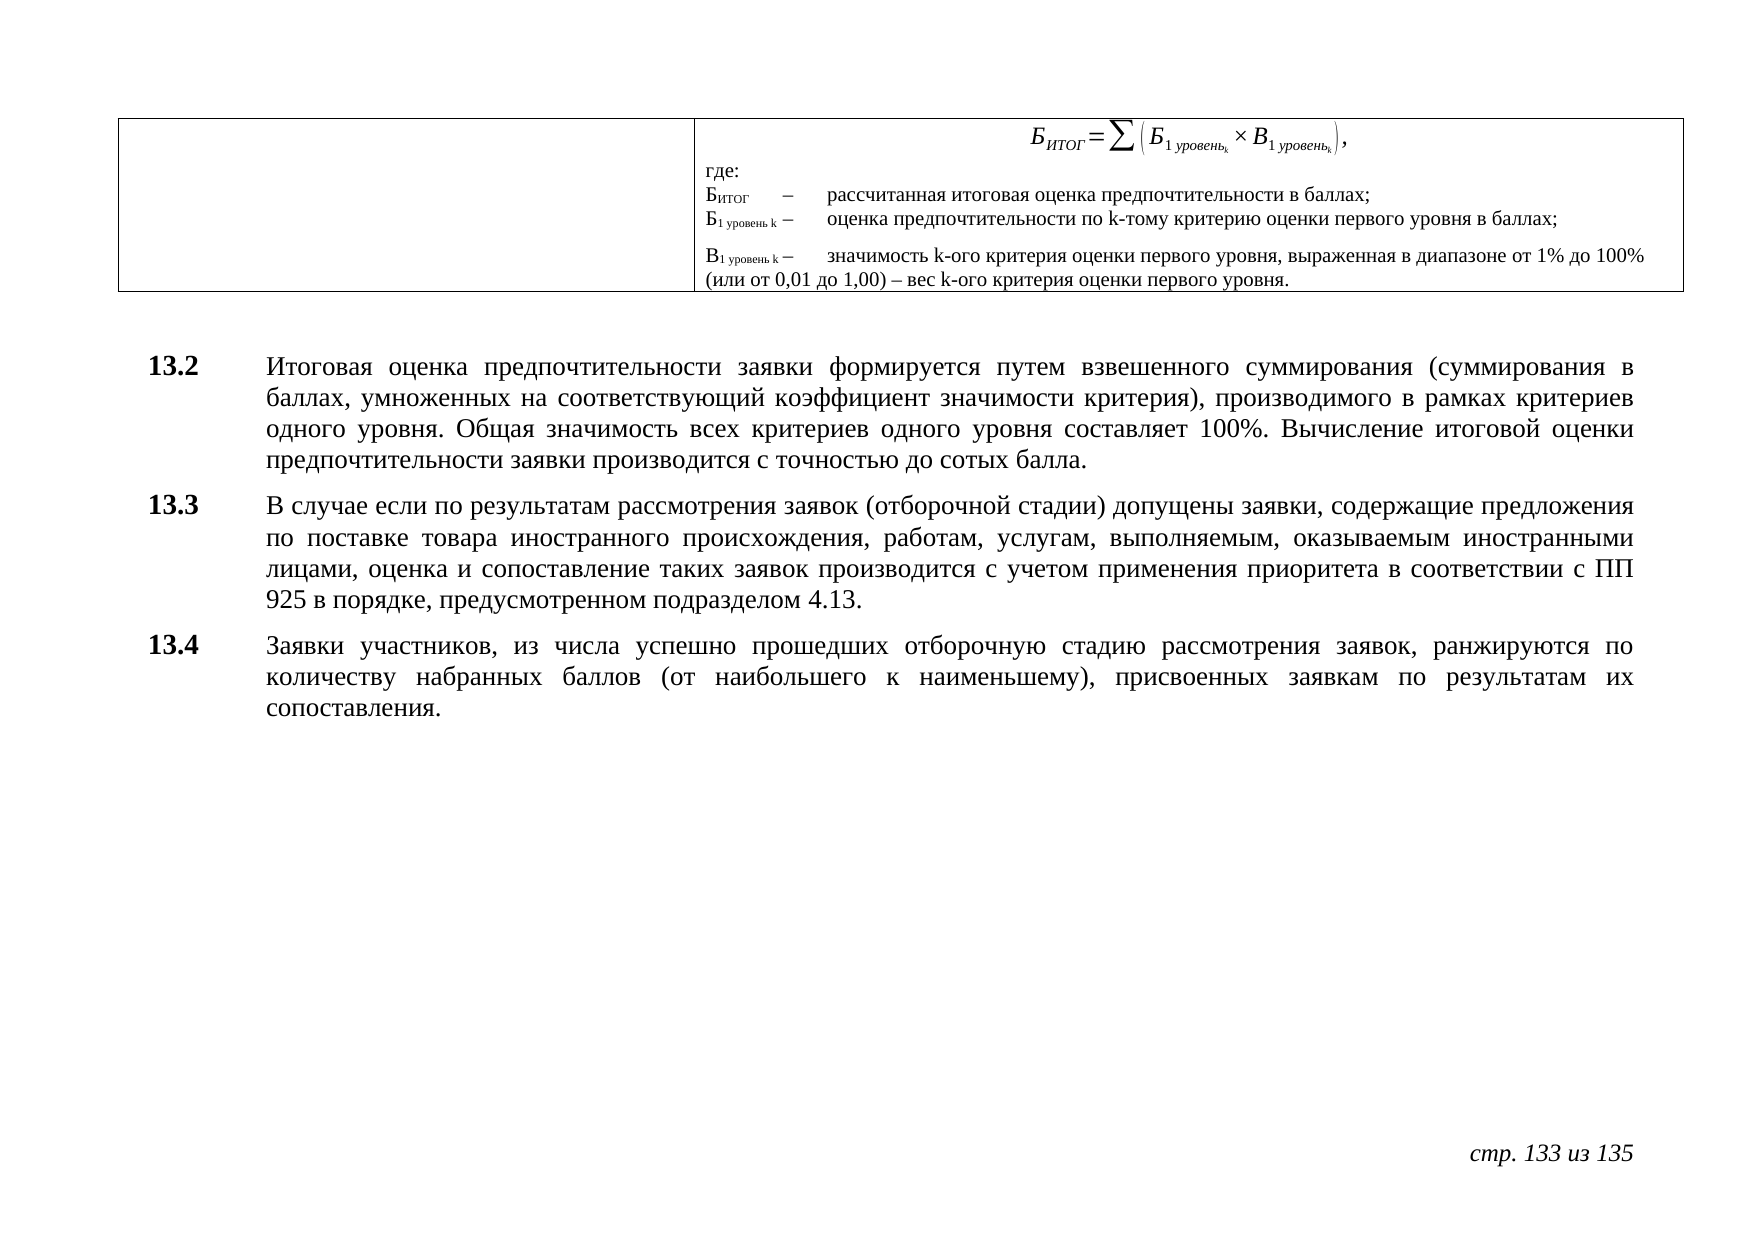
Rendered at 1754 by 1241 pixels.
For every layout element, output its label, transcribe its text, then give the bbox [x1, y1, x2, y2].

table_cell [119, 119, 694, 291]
list Заявки участников, из числа успешно прошедших отборочную стадию рассмотрения заявок, ранжируются по количеству набранных баллов (от наибольшего к наименьшему), присвоенных заявкам по результатам их сопоставления. [148, 627, 1636, 723]
list В случае если по результатам рассмотрения заявок (отборочной стадии) допущены заявки, содержащие предложения по поставке товара иностранного происхождения, работам, услугам, выполняемым, оказываемым иностранными лицами, оценка и сопоставление таких заявок производится с учетом применения приоритета в соответствии с ПП 925 в порядке, предусмотренном подразделом 4.13. [148, 487, 1636, 614]
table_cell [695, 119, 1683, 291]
list Итоговая оценка предпочтительности заявки формируется путем взвешенного суммирования (суммирования в баллах, умноженных на соответствующий коэффициент значимости критерия), производимого в рамках критериев одного уровня. Общая значимость всех критериев одного уровня составляет 100%. Вычисление итоговой оценки предпочтительности заявки производится с точностью до сотых балла. [148, 348, 1636, 475]
